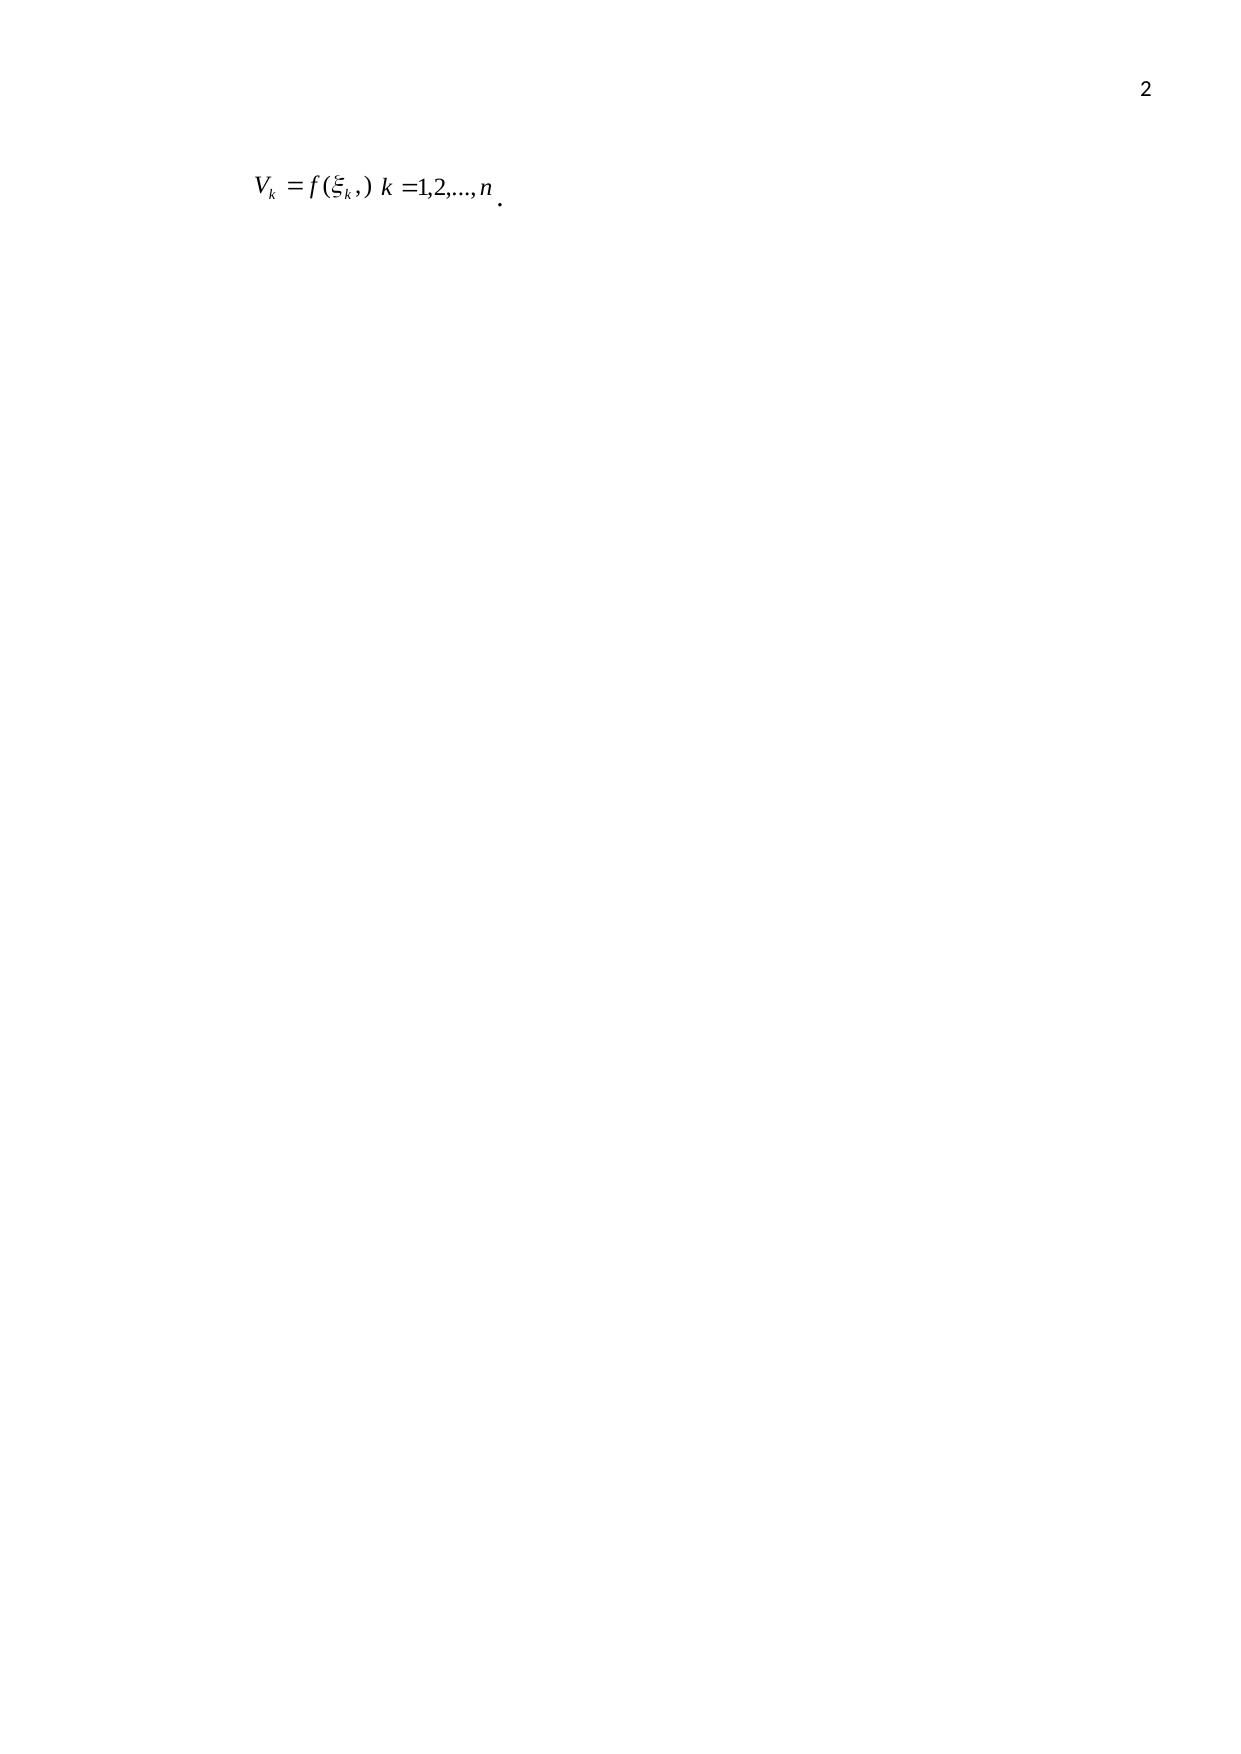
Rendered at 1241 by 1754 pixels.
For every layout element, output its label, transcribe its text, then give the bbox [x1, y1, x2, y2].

text . [177, 168, 1152, 212]
